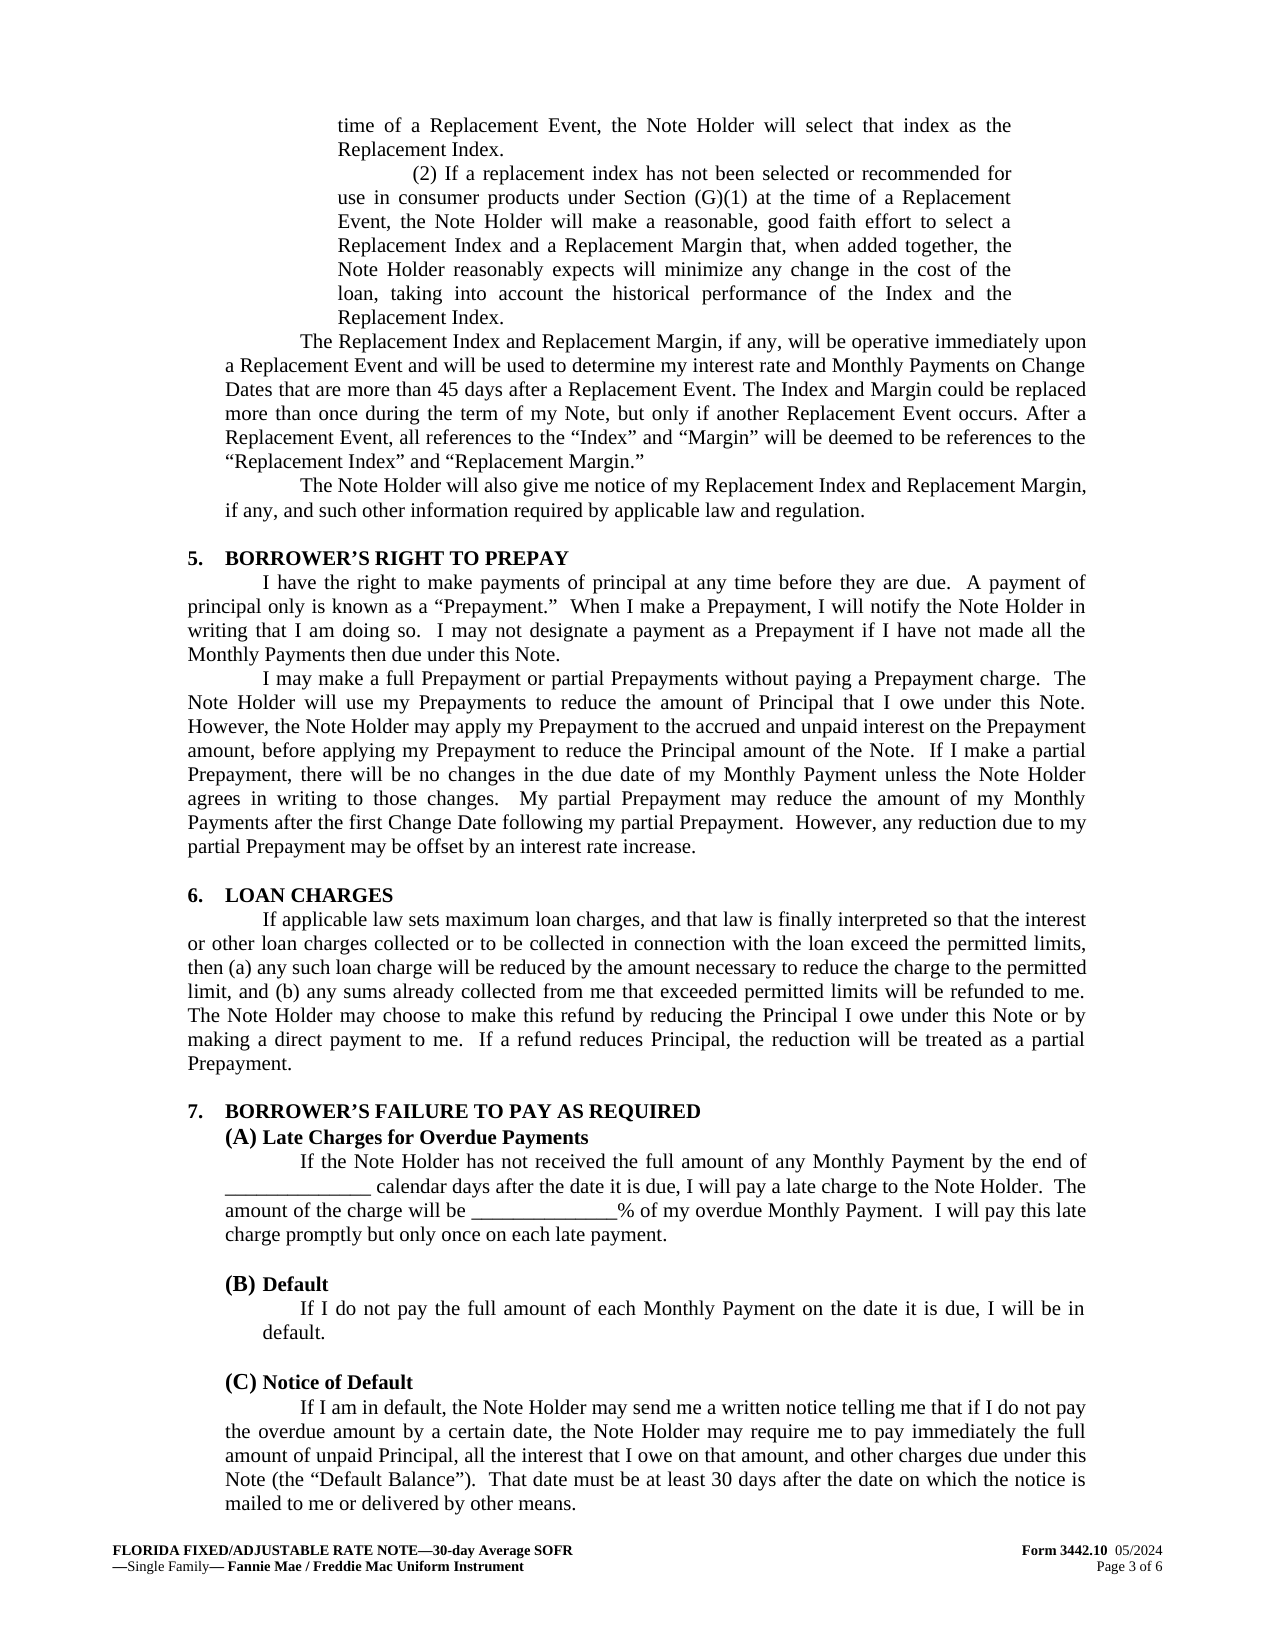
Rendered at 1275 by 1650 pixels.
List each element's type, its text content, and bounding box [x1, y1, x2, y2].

list BORROWER’S RIGHT TO PREPAY [187, 546, 1087, 570]
text (2) If a replacement index has not been selected or recommended for use in consumer products under Section (G)(1) at the time of a Replacement Event, the Note Holder will make a reasonable, good faith effort to select a Replacement Index and a Replacement Margin that, when added together, the Note Holder reasonably expects will minimize any change in the cost of the loan, taking into account the historical performance of the Index and the Replacement Index. [337, 161, 1012, 329]
text If the Note Holder has not received the full amount of any Monthly Payment by the end of ______________ calendar days after the date it is due, I will pay a late charge to the Note Holder. The amount of the charge will be ______________% of my overdue Monthly Payment. I will pay this late charge promptly but only once on each late payment. [225, 1149, 1087, 1246]
list LOAN CHARGES [187, 882, 1087, 907]
list Default [225, 1270, 1087, 1296]
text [337, 112, 1012, 161]
text If I am in default, the Note Holder may send me a written notice telling me that if I do not pay the overdue amount by a certain date, the Note Holder may require me to pay immediately the full amount of unpaid Principal, all the interest that I owe on that amount, and other charges due under this Note (the “Default Balance”). That date must be at least 30 days after the date on which the notice is mailed to me or delivered by other means. [225, 1395, 1087, 1515]
list BORROWER’S FAILURE TO PAY AS REQUIRED [187, 1099, 1087, 1123]
list Late Charges for Overdue Payments [225, 1123, 1087, 1149]
text I have the right to make payments of principal at any time before they are due. A payment of principal only is known as a “Prepayment.” When I make a Prepayment, I will notify the Note Holder in writing that I am doing so. I may not designate a payment as a Prepayment if I have not made all the Monthly Payments then due under this Note. [187, 570, 1087, 666]
list Notice of Default [225, 1368, 1087, 1395]
text If applicable law sets maximum loan charges, and that law is finally interpreted so that the interest or other loan charges collected or to be collected in connection with the loan exceed the permitted limits, then (a) any such loan charge will be reduced by the amount necessary to reduce the charge to the permitted limit, and (b) any sums already collected from me that exceeded permitted limits will be refunded to me. The Note Holder may choose to make this refund by reducing the Principal I owe under this Note or by making a direct payment to me. If a refund reduces Principal, the reduction will be treated as a partial Prepayment. [187, 907, 1087, 1075]
text The Replacement Index and Replacement Margin, if any, will be operative immediately upon a Replacement Event and will be used to determine my interest rate and Monthly Payments on Change Dates that are more than 45 days after a Replacement Event. The Index and Margin could be replaced more than once during the term of my Note, but only if another Replacement Event occurs. After a Replacement Event, all references to the “Index” and “Margin” will be deemed to be references to the “Replacement Index” and “Replacement Margin.” [225, 329, 1087, 473]
text The Note Holder will also give me notice of my Replacement Index and Replacement Margin, if any, and such other information required by applicable law and regulation. [225, 473, 1087, 522]
text If I do not pay the full amount of each Monthly Payment on the date it is due, I will be in default. [262, 1296, 1087, 1344]
text I may make a full Prepayment or partial Prepayments without paying a Prepayment charge. The Note Holder will use my Prepayments to reduce the amount of Principal that I owe under this Note. However, the Note Holder may apply my Prepayment to the accrued and unpaid interest on the Prepayment amount, before applying my Prepayment to reduce the Principal amount of the Note. If I make a partial Prepayment, there will be no changes in the due date of my Monthly Payment unless the Note Holder agrees in writing to those changes. My partial Prepayment may reduce the amount of my Monthly Payments after the first Change Date following my partial Prepayment. However, any reduction due to my partial Prepayment may be offset by an interest rate increase. [187, 666, 1087, 858]
